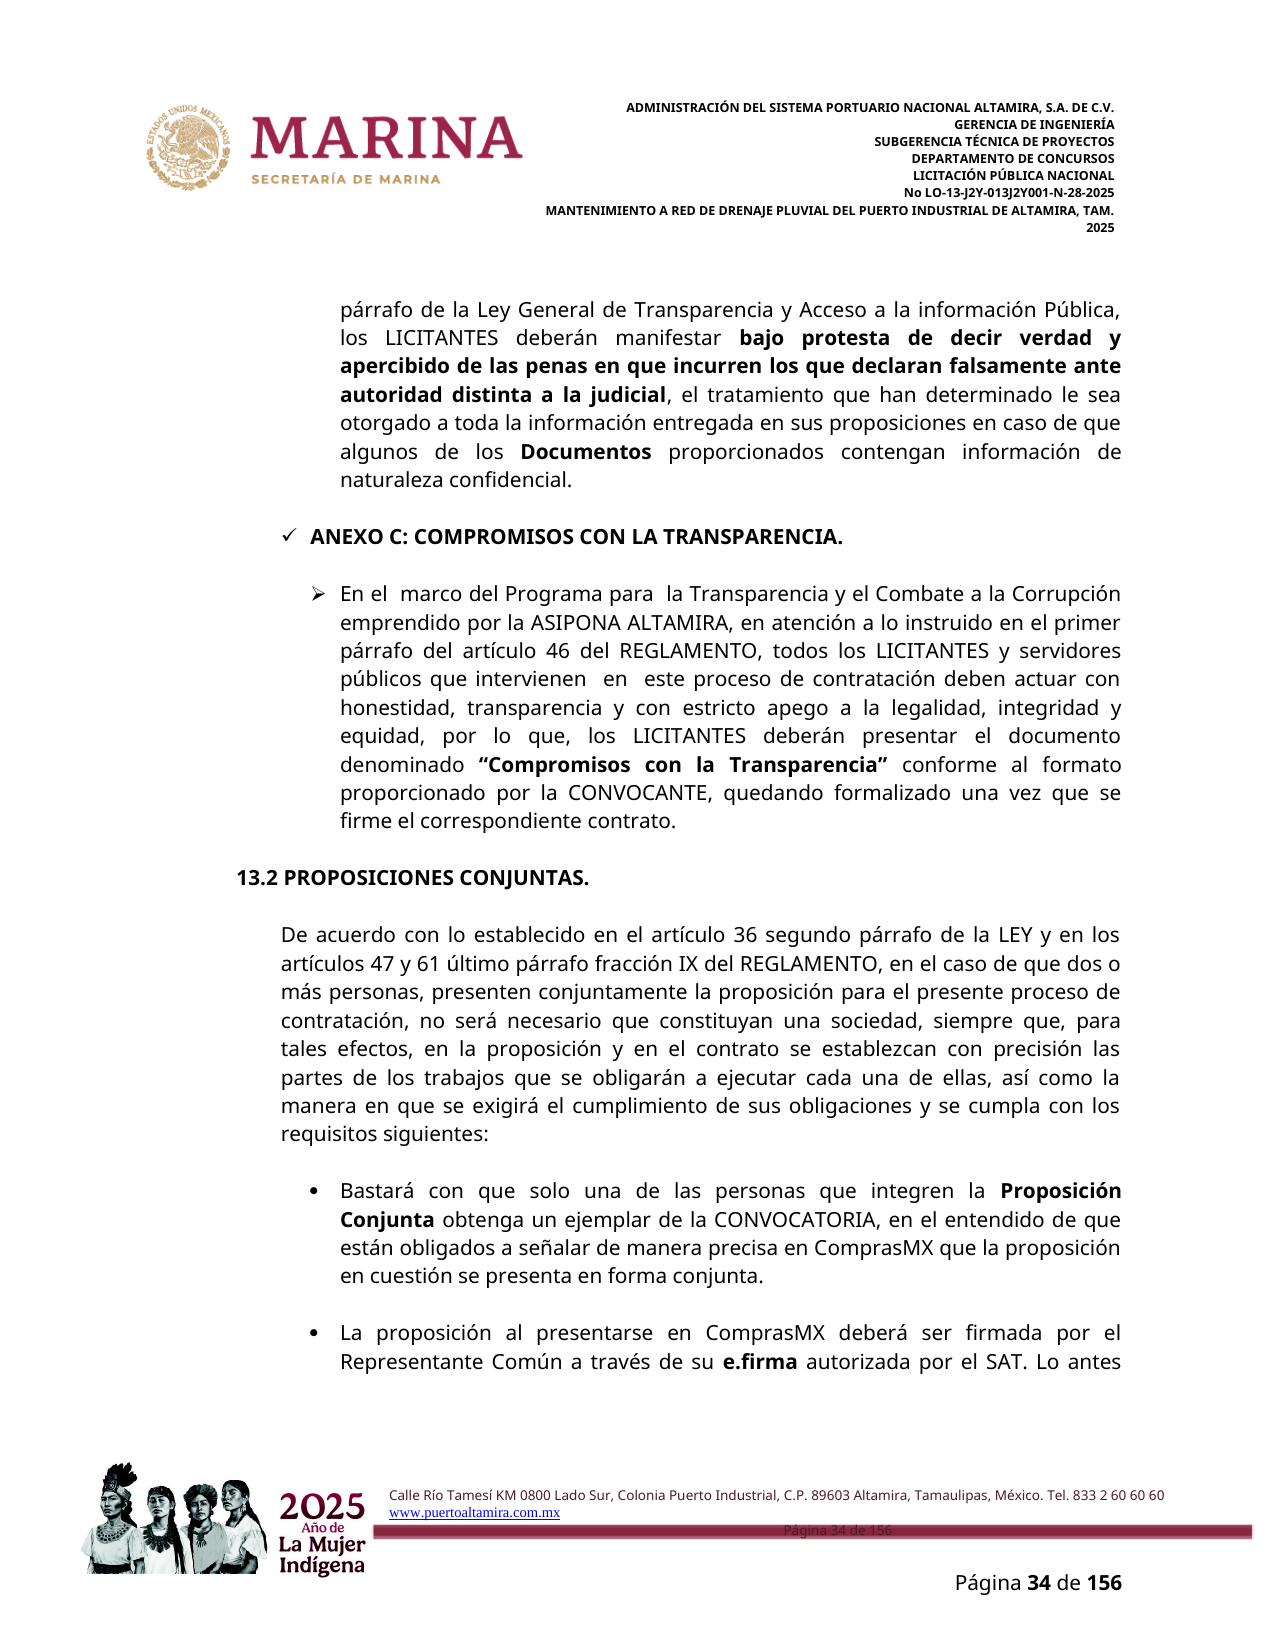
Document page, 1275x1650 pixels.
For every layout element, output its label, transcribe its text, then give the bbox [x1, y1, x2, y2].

list 13.2 PROPOSICIONES CONJUNTAS. [236, 863, 1122, 892]
list ANEXO C: COMPROMISOS CON LA TRANSPARENCIA. [281, 522, 1122, 551]
picture [146, 101, 543, 191]
list Bastará con que solo una de las personas que integren la Proposición Conjunta obtenga un ejemplar de la CONVOCATORIA, en el entendido de que están obligados a señalar de manera precisa en ComprasMX que la proposición en cuestión se presenta en forma conjunta. [310, 1176, 1122, 1290]
picture [11, 1456, 1256, 1586]
list En el marco del Programa para la Transparencia y el Combate a la Corrupción emprendido por la ASIPONA ALTAMIRA, en atención a lo instruido en el primer párrafo del artículo 46 del REGLAMENTO, todos los LICITANTES y servidores públicos que intervienen en este proceso de contratación deben actuar con honestidad, transparencia y con estricto apego a la legalidad, integridad y equidad, por lo que, los LICITANTES deberán presentar el documento denominado “Compromisos con la Transparencia” conforme al formato proporcionado por la CONVOCANTE, quedando formalizado una vez que se firme el correspondiente contrato. [310, 579, 1122, 835]
text De acuerdo con lo establecido en el artículo 36 segundo párrafo de la LEY y en los artículos 47 y 61 último párrafo fracción IX del REGLAMENTO, en el caso de que dos o más personas, presenten conjuntamente la proposición para el presente proceso de contratación, no será necesario que constituyan una sociedad, siempre que, para tales efectos, en la proposición y en el contrato se establezcan con precisión las partes de los trabajos que se obligarán a ejecutar cada una de ellas, así como la manera en que se exigirá el cumplimiento de sus obligaciones y se cumpla con los requisitos siguientes: [281, 920, 1122, 1148]
